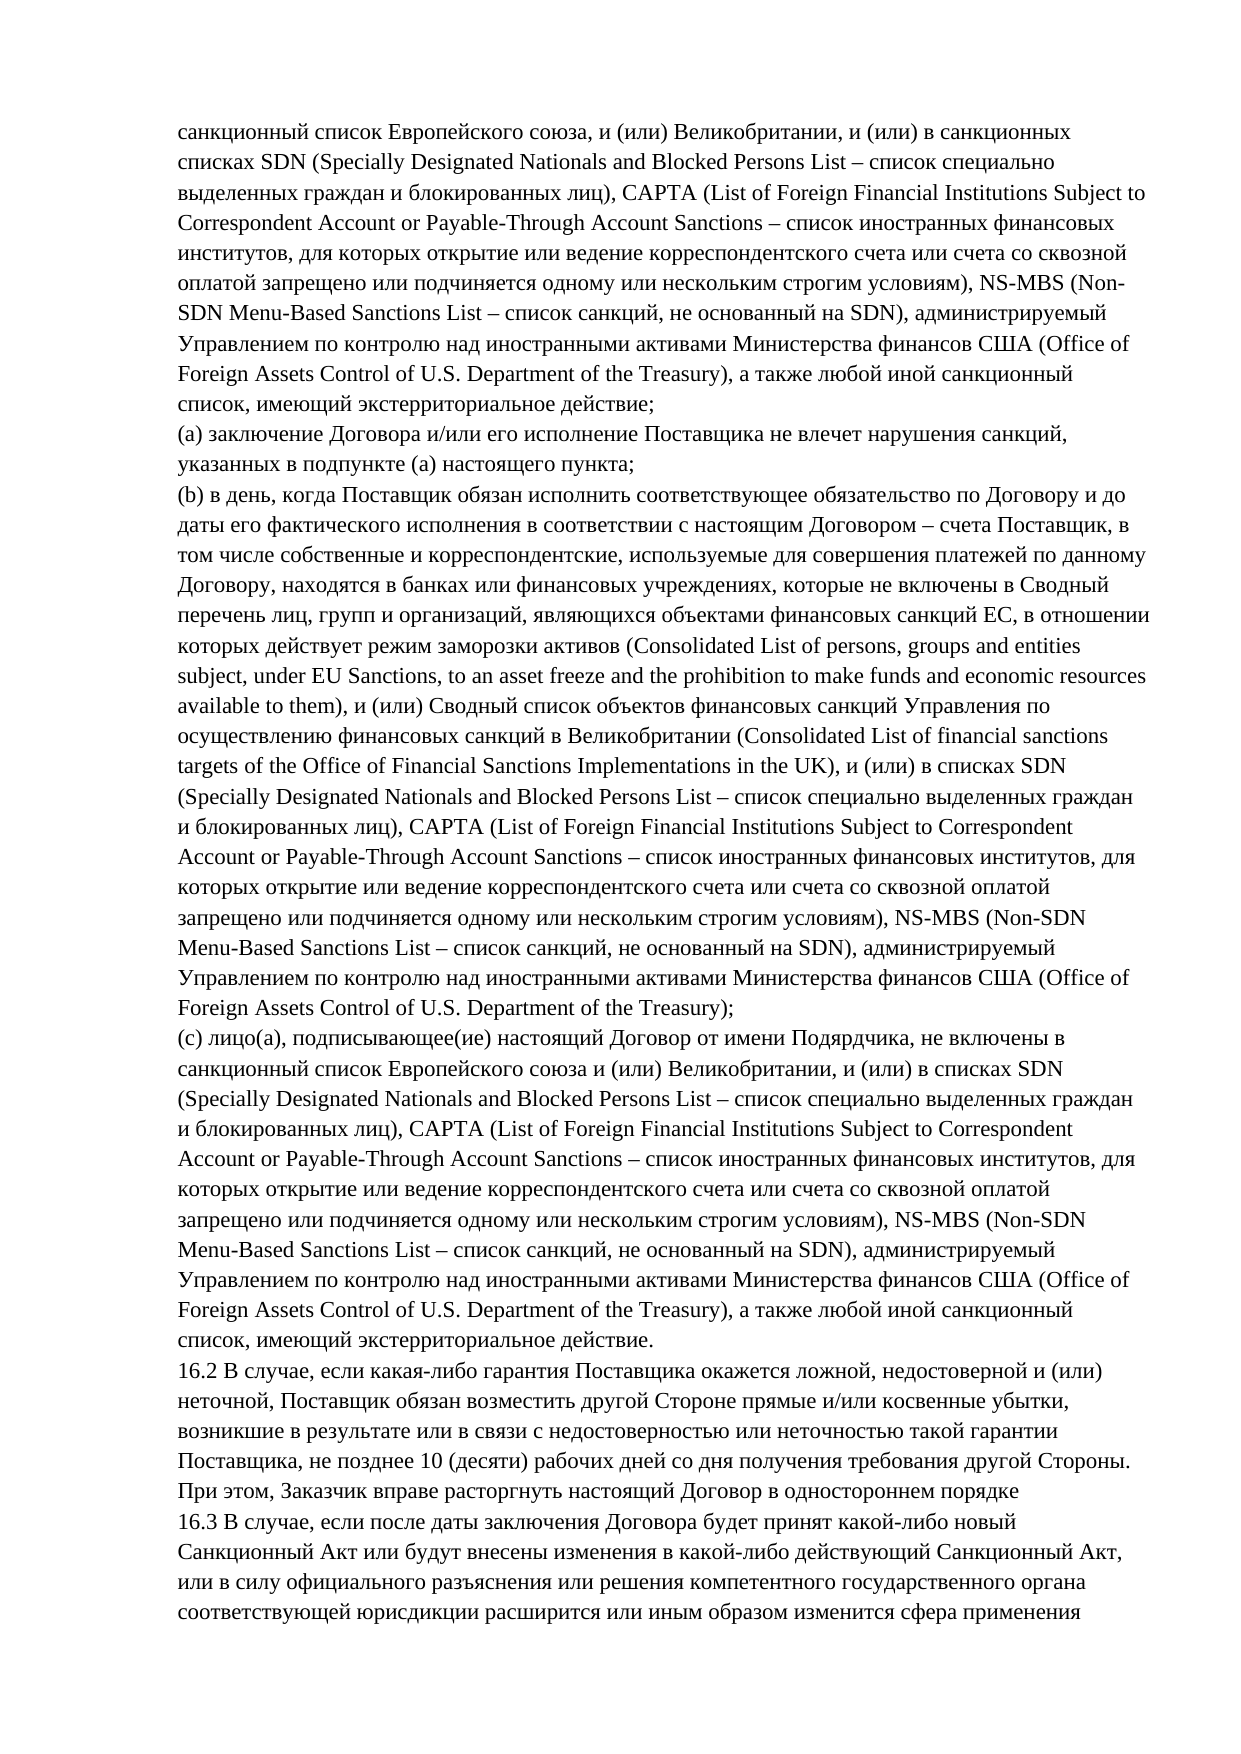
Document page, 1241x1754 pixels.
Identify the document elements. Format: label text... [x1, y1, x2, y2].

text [177, 1508, 1152, 1625]
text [177, 118, 1152, 1353]
text 16.2 В случае, если какая-либо гарантия Поставщика окажется ложной, недостоверной и (или) неточной, Поставщик обязан возместить другой Стороне прямые и/или косвенные убытки, возникшие в результате или в связи с недостоверностью или неточностью такой гарантии Поставщика, не позднее 10 (десяти) рабочих дней со дня получения требования другой Стороны. При этом, Заказчик вправе расторгнуть настоящий Договор в одностороннем порядке [177, 1357, 1152, 1504]
